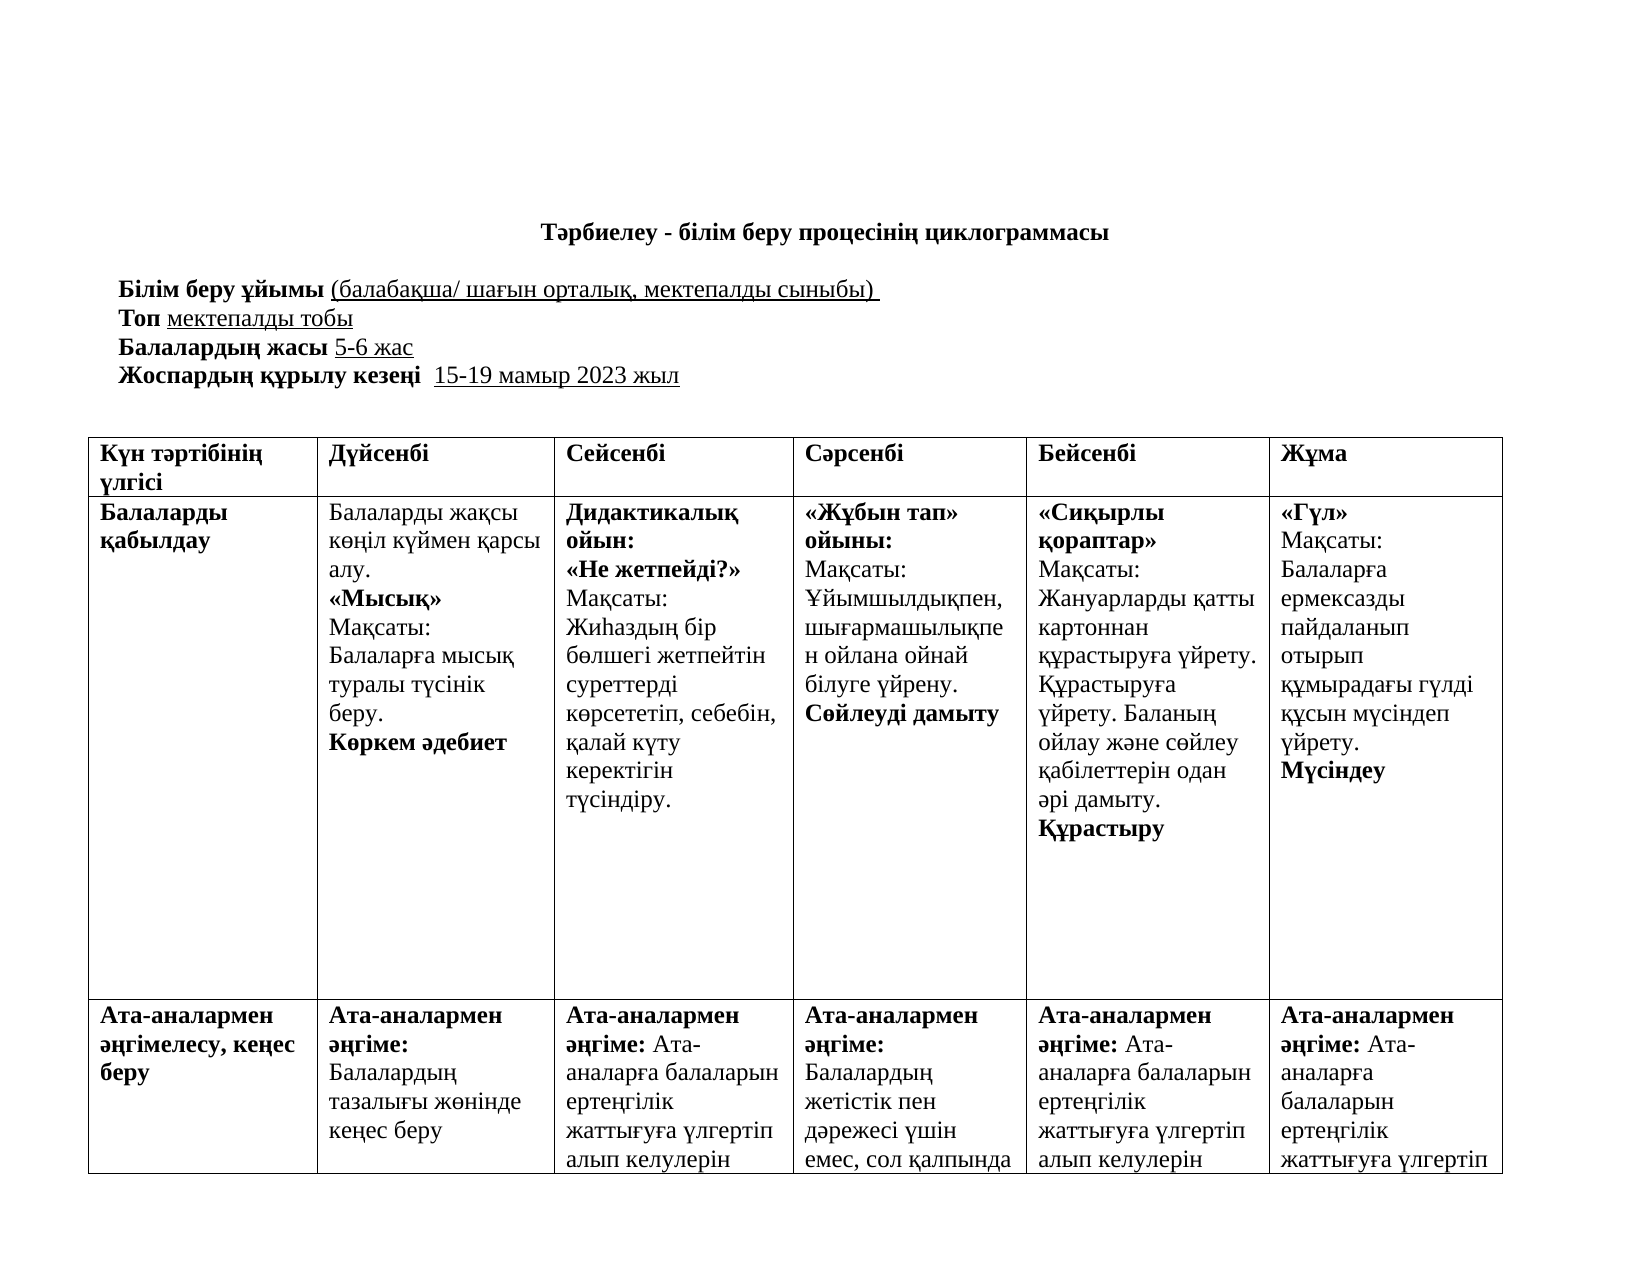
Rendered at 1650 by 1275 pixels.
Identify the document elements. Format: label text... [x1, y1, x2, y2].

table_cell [318, 1000, 554, 1172]
text Балалардың жасы 5-6 жас [118, 332, 1532, 361]
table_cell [1027, 1000, 1269, 1172]
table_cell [89, 1000, 317, 1172]
table_cell Дидактикалық ойын: «Не жетпейді?» Мақсаты: Жиһаздың бір бөлшегі жетпейтін суреттерді көрсететіп, себебін, қалай күту керектігін түсіндіру. [555, 497, 793, 999]
table_cell Балаларды қабылдау [89, 497, 317, 999]
text Тәрбиелеу - білім беру процесінің циклограммасы [118, 217, 1532, 246]
text Топ мектепалды тобы [118, 303, 1532, 332]
table_cell «Гүл» Мақсаты: Балаларға ермексазды пайдаланып отырып құмырадағы гүлді құсын мүсіндеп үйрету. Мүсіндеу [1270, 497, 1502, 999]
table_header Сейсенбі [555, 438, 793, 496]
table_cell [555, 1000, 793, 1172]
table_header Сәрсенбі [794, 438, 1026, 496]
table_header Бейсенбі [1027, 438, 1269, 496]
table_header Дүйсенбі [318, 438, 554, 496]
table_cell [794, 1000, 1026, 1172]
table_header Күн тәртібінің үлгісі [89, 438, 317, 496]
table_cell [1270, 1000, 1502, 1172]
table_cell «Сиқырлы қораптар» Мақсаты: Жануарларды қатты картоннан құрастыруға үйрету. Құрастыруға үйрету. Баланың ойлау және сөйлеу қабілеттерін одан әрі дамыту. Құрастыру [1027, 497, 1269, 999]
text Жоспардың құрылу кезеңі 15-19 мамыр 2023 жыл [118, 361, 1532, 389]
table_header Жұма [1270, 438, 1502, 496]
table_cell Балаларды жақсы көңіл күймен қарсы алу. «Мысық» Мақсаты: Балаларға мысық туралы түсінік беру. Көркем әдебиет [318, 497, 554, 999]
table_cell «Жұбын тап» ойыны: Мақсаты: Ұйымшылдықпен, шығармашылықпен ойлана ойнай білуге үйрену. Сөйлеуді дамыту [794, 497, 1026, 999]
text Білім беру ұйымы (балабақша/ шағын орталық, мектепалды сыныбы) [118, 274, 1532, 303]
